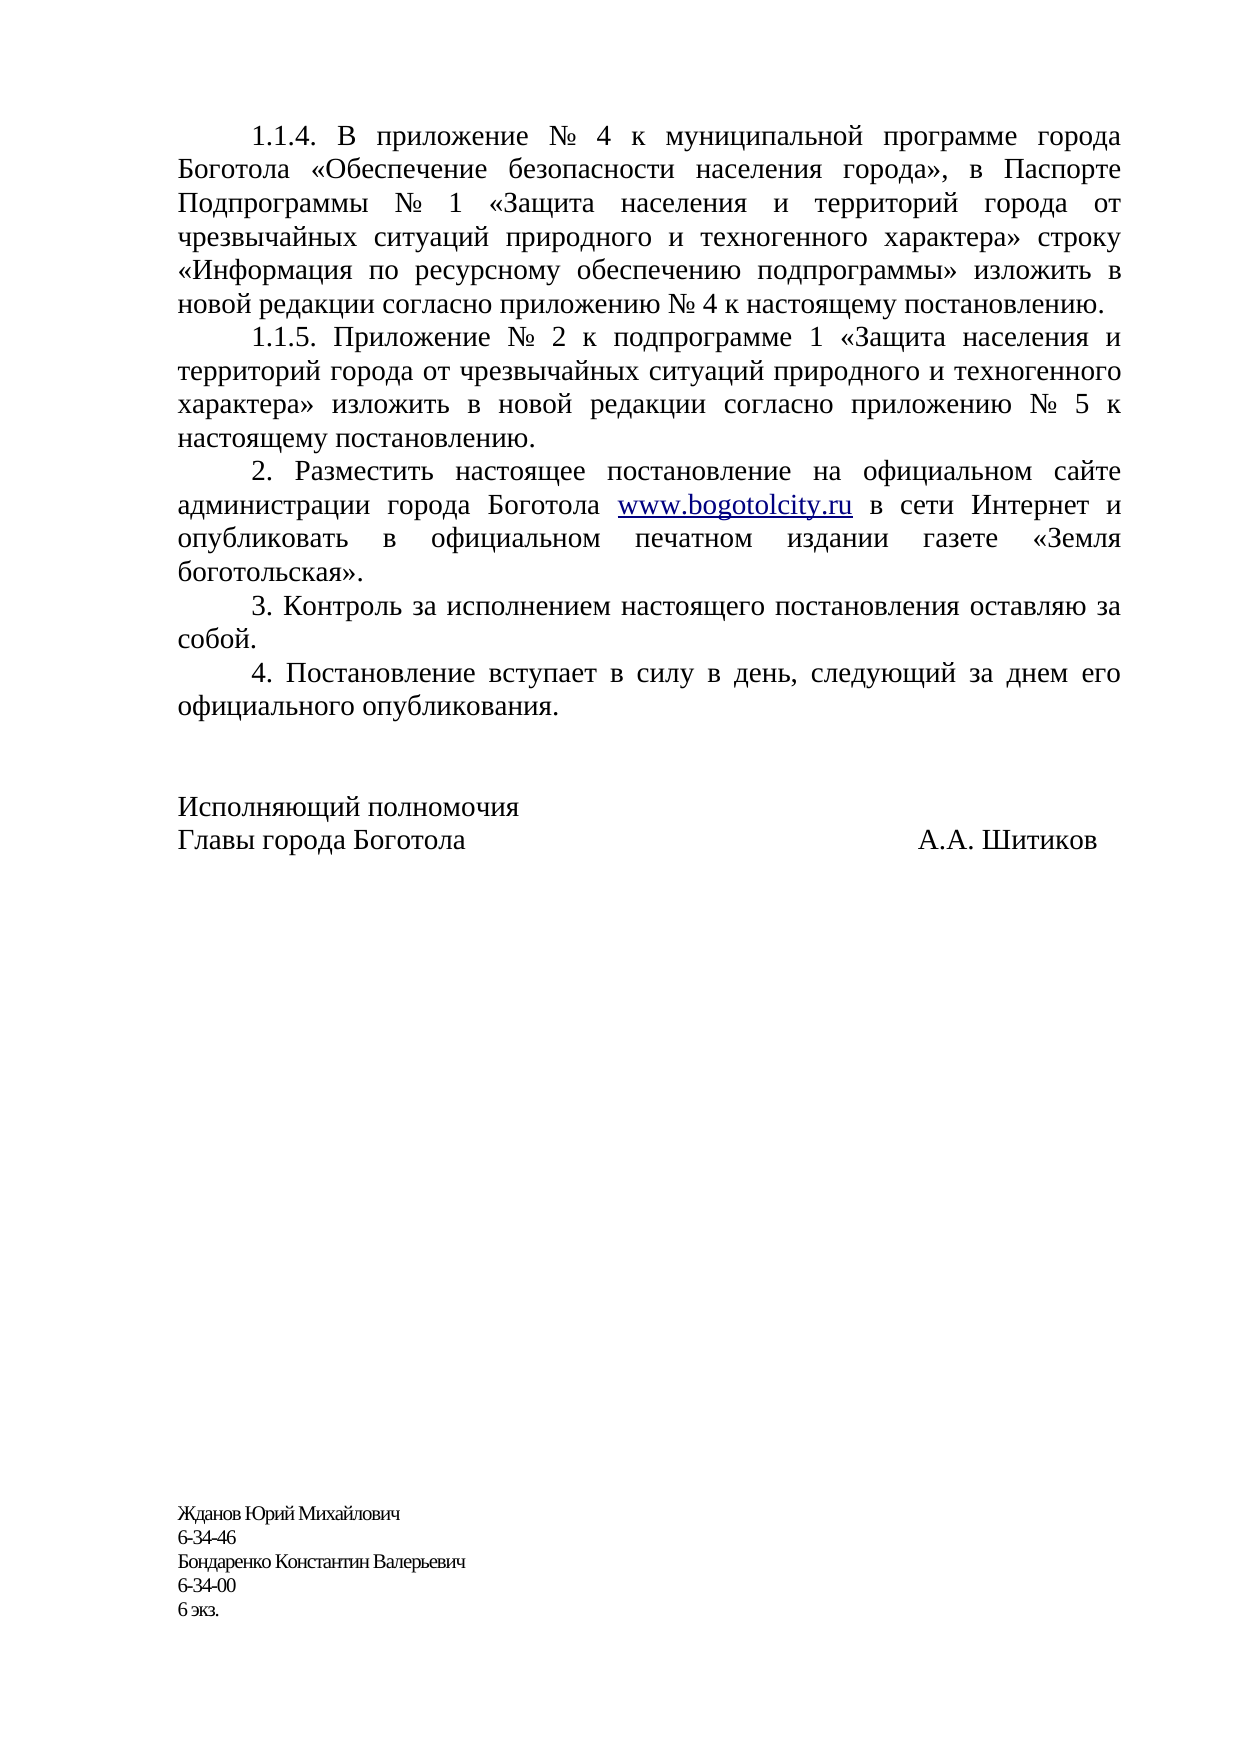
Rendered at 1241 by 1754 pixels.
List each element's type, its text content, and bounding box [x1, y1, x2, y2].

text Главы города Боготола А.А. Шитиков [177, 822, 1122, 856]
text 3. Контроль за исполнением настоящего постановления оставляю за собой. [177, 588, 1122, 655]
text 2. Разместить настоящее постановление на официальном сайте администрации города Боготола www.bogotolcity.ru в сети Интернет и опубликовать в официальном печатном издании газете «Земля боготольская». [177, 453, 1122, 588]
text 6-34-46 [177, 1525, 1122, 1549]
text 4. Постановление вступает в силу в день, следующий за днем его официального опубликования. [177, 655, 1122, 722]
text 6-34-00 [177, 1573, 1122, 1597]
text Жданов Юрий Михайлович [177, 1501, 1122, 1525]
text 6 экз. [177, 1597, 1122, 1621]
text Исполняющий полномочия [177, 789, 1122, 822]
text Бондаренко Константин Валерьевич [177, 1549, 1122, 1573]
text 1.1.4. В приложение № 4 к муниципальной программе города Боготола «Обеспечение безопасности населения города», в Паспорте Подпрограммы № 1 «Защита населения и территорий города от чрезвычайных ситуаций природного и техногенного характера» строку «Информация по ресурсному обеспечению подпрограммы» изложить в новой редакции согласно приложению № 4 к настоящему постановлению. [177, 118, 1122, 319]
text 1.1.5. Приложение № 2 к подпрограмме 1 «Защита населения и территорий города от чрезвычайных ситуаций природного и техногенного характера» изложить в новой редакции согласно приложению № 5 к настоящему постановлению. [177, 319, 1122, 453]
